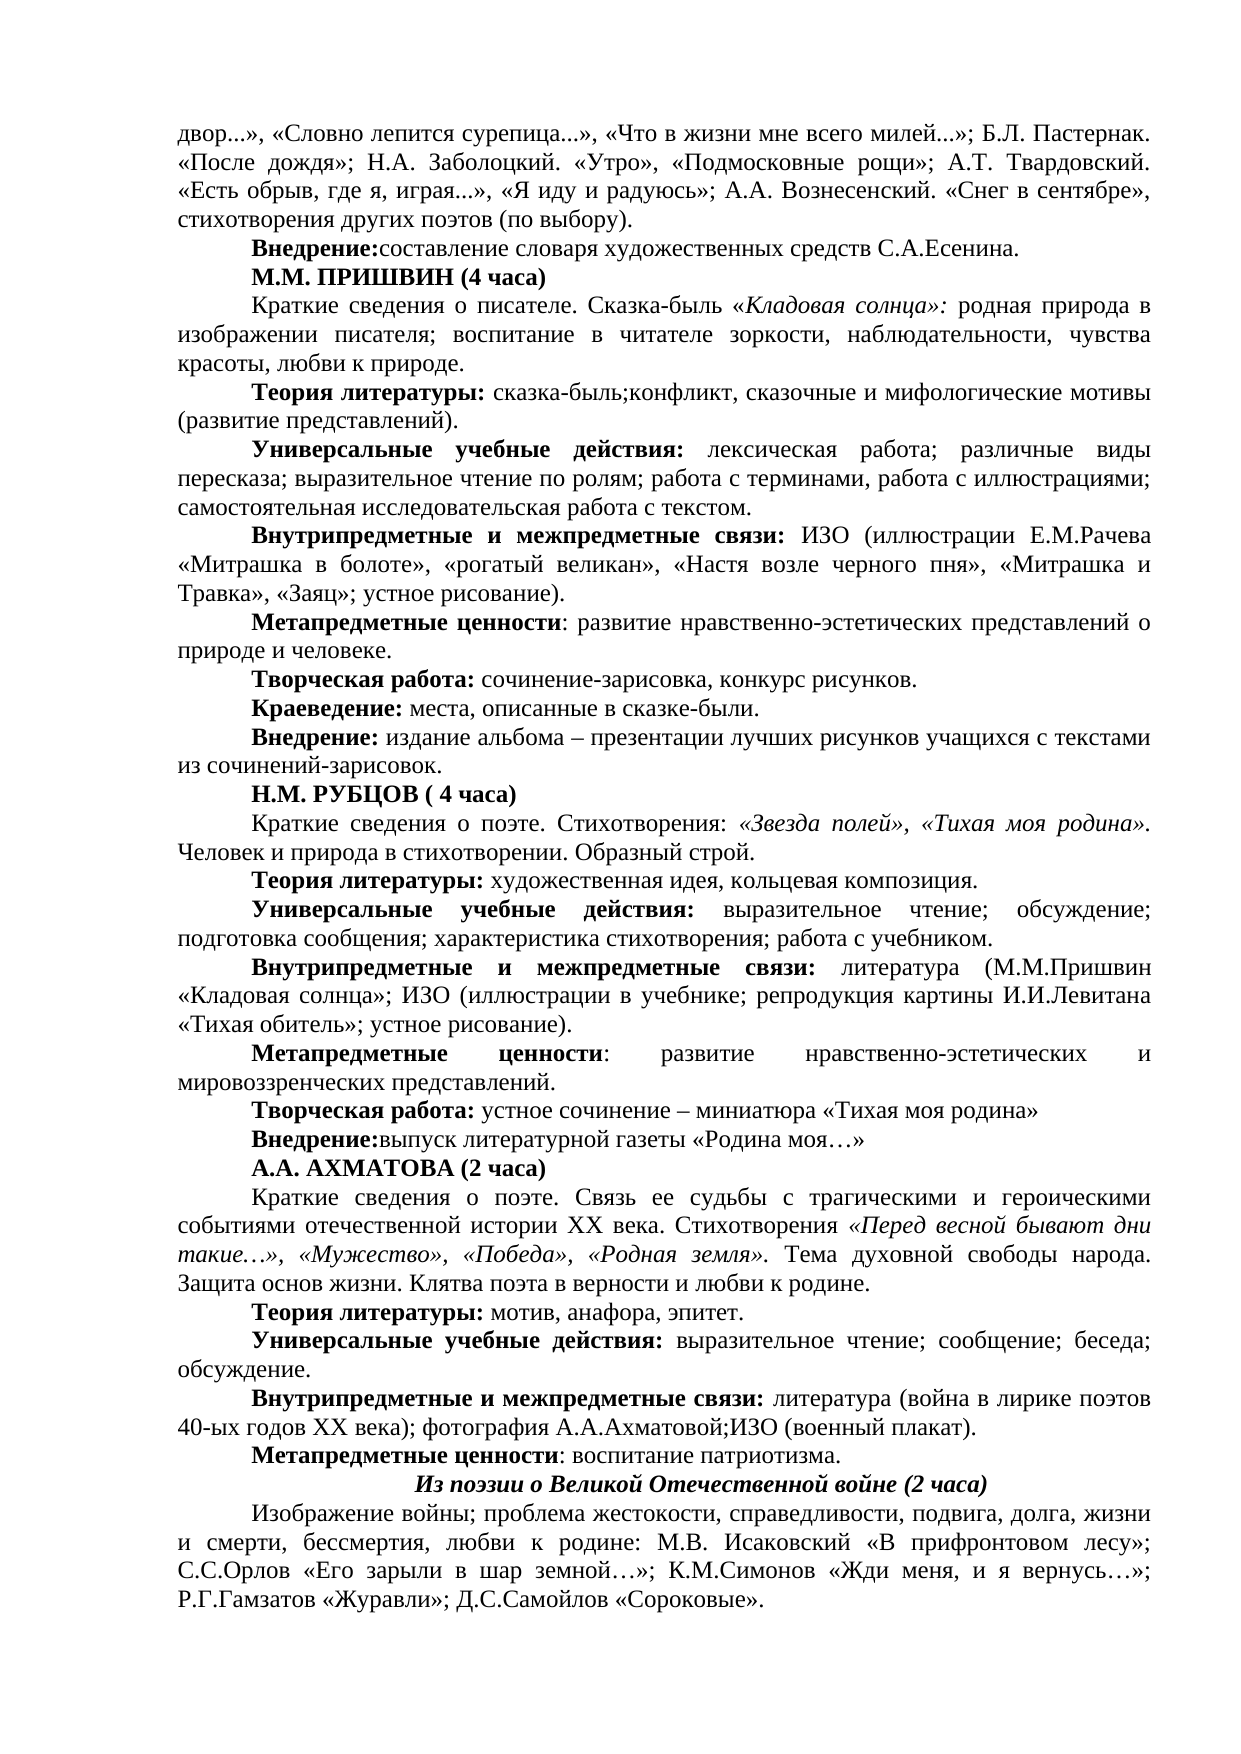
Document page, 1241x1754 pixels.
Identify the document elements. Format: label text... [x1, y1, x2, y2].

text Внутрипредметные и межпредметные связи: литература (М.М.Пришвин «Кладовая солнца»; ИЗО (иллюстрации в учебнике; репродукция картины И.И.Левитана «Тихая обитель»; устное рисование). [177, 952, 1152, 1038]
text Универсальные учебные действия: выразительное чтение; сообщение; беседа; обсуждение. [177, 1326, 1152, 1383]
text Теория литературы: мотив, анафора, эпитет. [177, 1297, 1152, 1326]
text Из поэзии о Великой Отечественной войне (2 часа) [177, 1469, 1152, 1498]
text Теория литературы: художественная идея, кольцевая композиция. [177, 866, 1152, 894]
text Внутрипредметные и межпредметные связи: ИЗО (иллюстрации Е.М.Рачева «Митрашка в болоте», «рогатый великан», «Настя возле черного пня», «Митрашка и Травка», «Заяц»; устное рисование). [177, 521, 1152, 607]
text Теория литературы: сказка-быль;конфликт, сказочные и мифологические мотивы (развитие представлений). [177, 377, 1152, 434]
text Изображение войны; проблема жестокости, справедливости, подвига, долга, жизни и смерти, бессмертия, любви к родине: М.В. Исаковский «В прифронтовом лесу»; С.С.Орлов «Его зарыли в шар земной…»; К.М.Симонов «Жди меня, и я вернусь…»; Р.Г.Гамзатов «Журавли»; Д.С.Самойлов «Сороковые». [177, 1498, 1152, 1613]
text Краткие сведения о поэте. Связь ее судьбы с трагическими и героическими событиями отечественной истории XX века. Стихотворения «Перед весной бывают дни такие…», «Мужество», «Победа», «Родная земля». Тема духовной свободы народа. Защита основ жизни. Клятва поэта в верности и любви к родине. [177, 1182, 1152, 1297]
text Универсальные учебные действия: выразительное чтение; обсуждение; подготовка сообщения; характеристика стихотворения; работа с учебником. [177, 894, 1152, 952]
text Внутрипредметные и межпредметные связи: литература (война в лирике поэтов 40-ых годов XX века); фотография А.А.Ахматовой;ИЗО (военный плакат). [177, 1383, 1152, 1441]
text Внедрение:выпуск литературной газеты «Родина моя…» [177, 1124, 1152, 1153]
text Универсальные учебные действия: лексическая работа; различные виды пересказа; выразительное чтение по ролям; работа с терминами, работа с иллюстрациями; самостоятельная исследовательская работа с текстом. [177, 434, 1152, 521]
text Внедрение: издание альбома – презентации лучших рисунков учащихся с текстами из сочинений-зарисовок. [177, 722, 1152, 779]
text М.М. ПРИШВИН (4 часа) [177, 262, 1152, 291]
text А.А. АХМАТОВА (2 часа) [177, 1153, 1152, 1182]
text Творческая работа: сочинение-зарисовка, конкурс рисунков. [177, 664, 1152, 693]
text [177, 118, 1152, 233]
text Краткие сведения о поэте. Стихотворения: «Звезда полей», «Тихая моя родина». Человек и природа в стихотворении. Образный строй. [177, 808, 1152, 866]
text Н.М. РУБЦОВ ( 4 часа) [177, 779, 1152, 808]
text Краеведение: места, описанные в сказке-были. [177, 693, 1152, 722]
text Творческая работа: устное сочинение – миниатюра «Тихая моя родина» [177, 1096, 1152, 1124]
text Метапредметные ценности: развитие нравственно-эстетических и мировоззренческих представлений. [177, 1038, 1152, 1096]
text Краткие сведения о писателе. Сказка-быль «Кладовая солнца»: родная природа в изображении писателя; воспитание в читателе зоркости, наблюдательности, чувства красоты, любви к природе. [177, 291, 1152, 377]
text Метапредметные ценности: развитие нравственно-эстетических представлений о природе и человеке. [177, 607, 1152, 664]
text Метапредметные ценности: воспитание патриотизма. [177, 1441, 1152, 1469]
text Внедрение:составление словаря художественных средств С.А.Есенина. [177, 233, 1152, 262]
